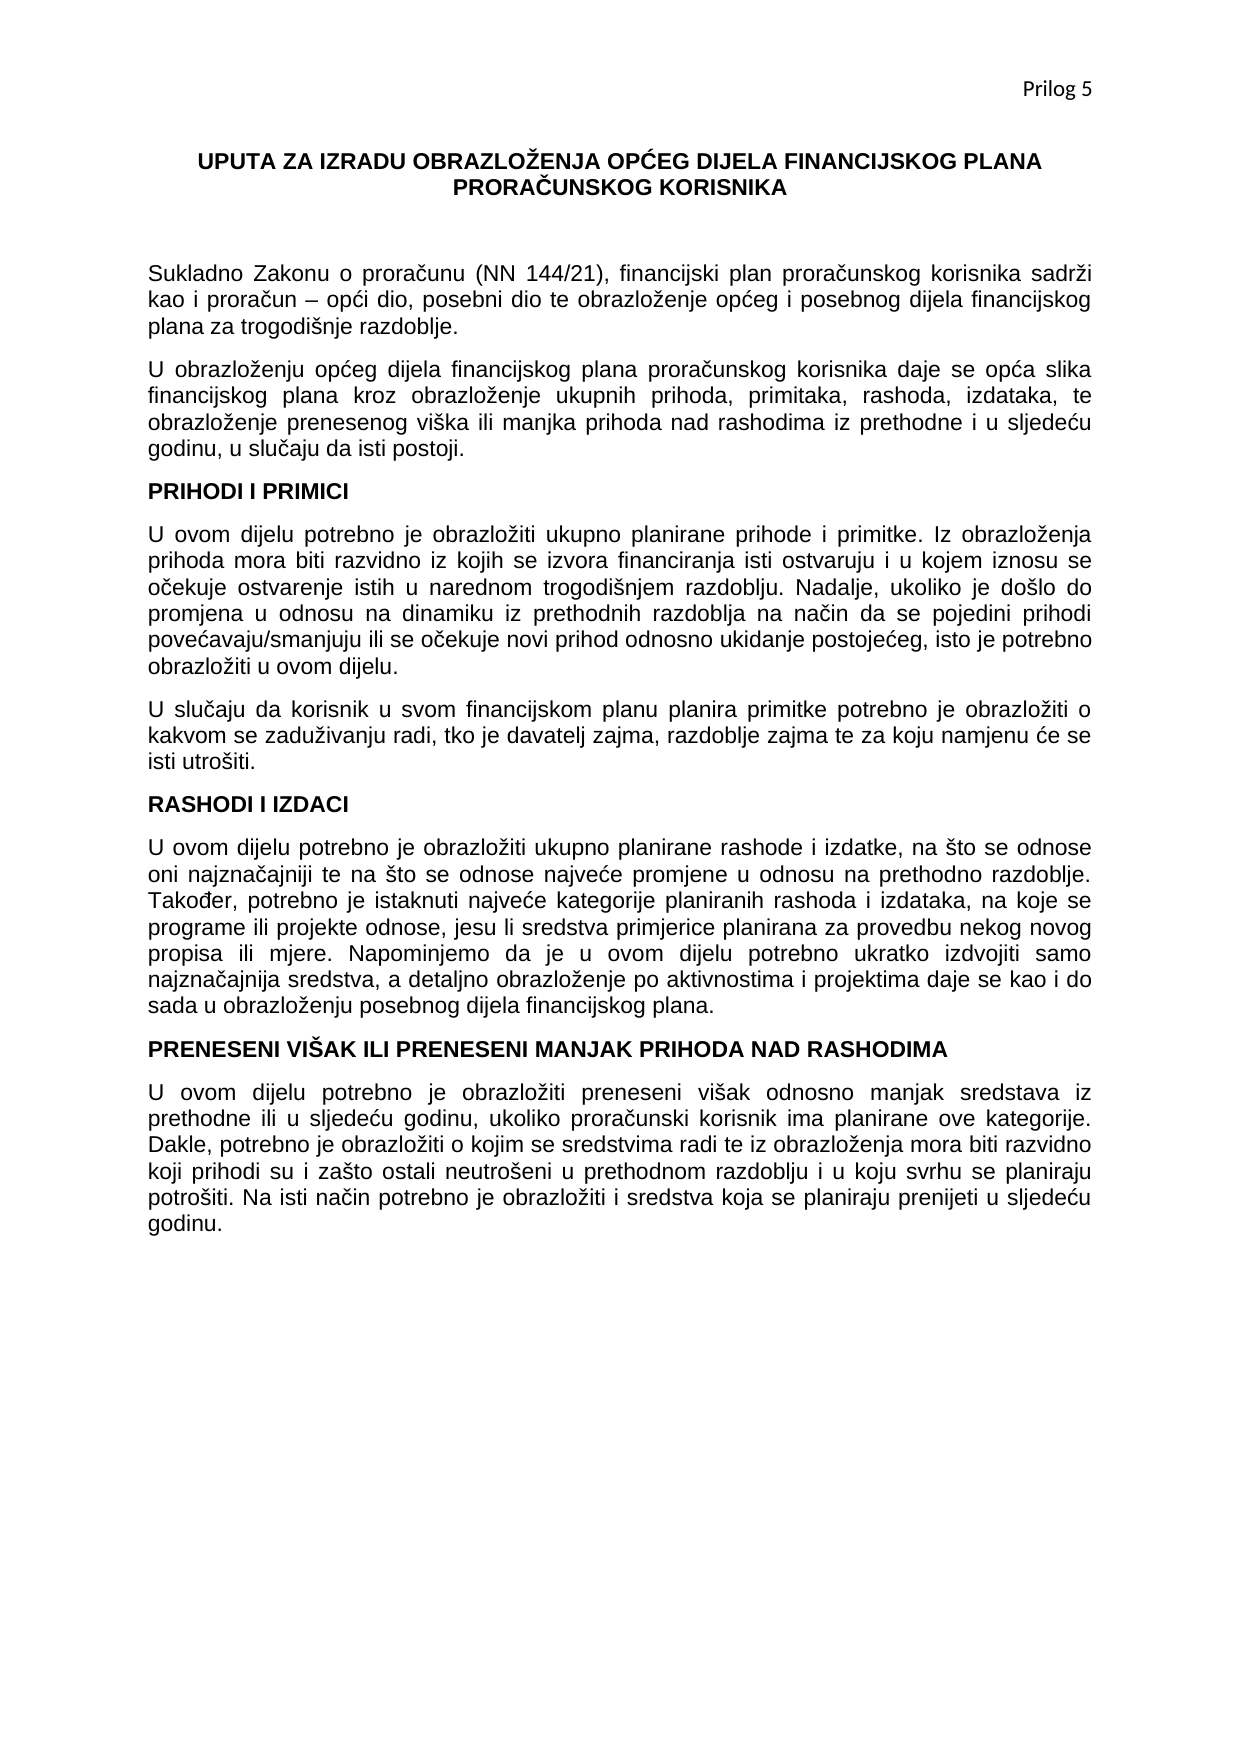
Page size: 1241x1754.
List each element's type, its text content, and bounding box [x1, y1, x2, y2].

text RASHODI I IZDACI [148, 791, 1093, 818]
text U ovom dijelu potrebno je obrazložiti preneseni višak odnosno manjak sredstava iz prethodne ili u sljedeću godinu, ukoliko proračunski korisnik ima planirane ove kategorije. Dakle, potrebno je obrazložiti o kojim se sredstvima radi te iz obrazloženja mora biti razvidno koji prihodi su i zašto ostali neutrošeni u prethodnom razdoblju i u koju svrhu se planiraju potrošiti. Na isti način potrebno je obrazložiti i sredstva koja se planiraju prenijeti u sljedeću godinu. [148, 1078, 1093, 1237]
text U slučaju da korisnik u svom financijskom planu planira primitke potrebno je obrazložiti o kakvom se zaduživanju radi, tko je davatelj zajma, razdoblje zajma te za koju namjenu će se isti utrošiti. [148, 696, 1093, 775]
text U obrazloženju općeg dijela financijskog plana proračunskog korisnika daje se opća slika financijskog plana kroz obrazloženje ukupnih prihoda, primitaka, rashoda, izdataka, te obrazloženje prenesenog viška ili manjka prihoda nad rashodima iz prethodne i u sljedeću godinu, u slučaju da isti postoji. [148, 356, 1093, 461]
text U ovom dijelu potrebno je obrazložiti ukupno planirane prihode i primitke. Iz obrazloženja prihoda mora biti razvidno iz kojih se izvora financiranja isti ostvaruju i u kojem iznosu se očekuje ostvarenje istih u narednom trogodišnjem razdoblju. Nadalje, ukoliko je došlo do promjena u odnosu na dinamiku iz prethodnih razdoblja na način da se pojedini prihodi povećavaju/smanjuju ili se očekuje novi prihod odnosno ukidanje postojećeg, isto je potrebno obrazložiti u ovom dijelu. [148, 521, 1093, 679]
text PRIHODI I PRIMICI [148, 478, 1093, 504]
text Sukladno Zakonu o proračunu (NN 144/21), financijski plan proračunskog korisnika sadrži kao i proračun – opći dio, posebni dio te obrazloženje općeg i posebnog dijela financijskog plana za trogodišnje razdoblje. [148, 260, 1093, 339]
text UPUTA ZA IZRADU OBRAZLOŽENJA OPĆEG DIJELA FINANCIJSKOG PLANA PRORAČUNSKOG KORISNIKA [148, 148, 1093, 200]
text U ovom dijelu potrebno je obrazložiti ukupno planirane rashode i izdatke, na što se odnose oni najznačajniji te na što se odnose najveće promjene u odnosu na prethodno razdoblje. Također, potrebno je istaknuti najveće kategorije planiranih rashoda i izdataka, na koje se programe ili projekte odnose, jesu li sredstva primjerice planirana za provedbu nekog novog propisa ili mjere. Napominjemo da je u ovom dijelu potrebno ukratko izdvojiti samo najznačajnija sredstva, a detaljno obrazloženje po aktivnostima i projektima daje se kao i do sada u obrazloženju posebnog dijela financijskog plana. [148, 834, 1093, 1019]
text PRENESENI VIŠAK ILI PRENESENI MANJAK PRIHODA NAD RASHODIMA [148, 1036, 1093, 1062]
